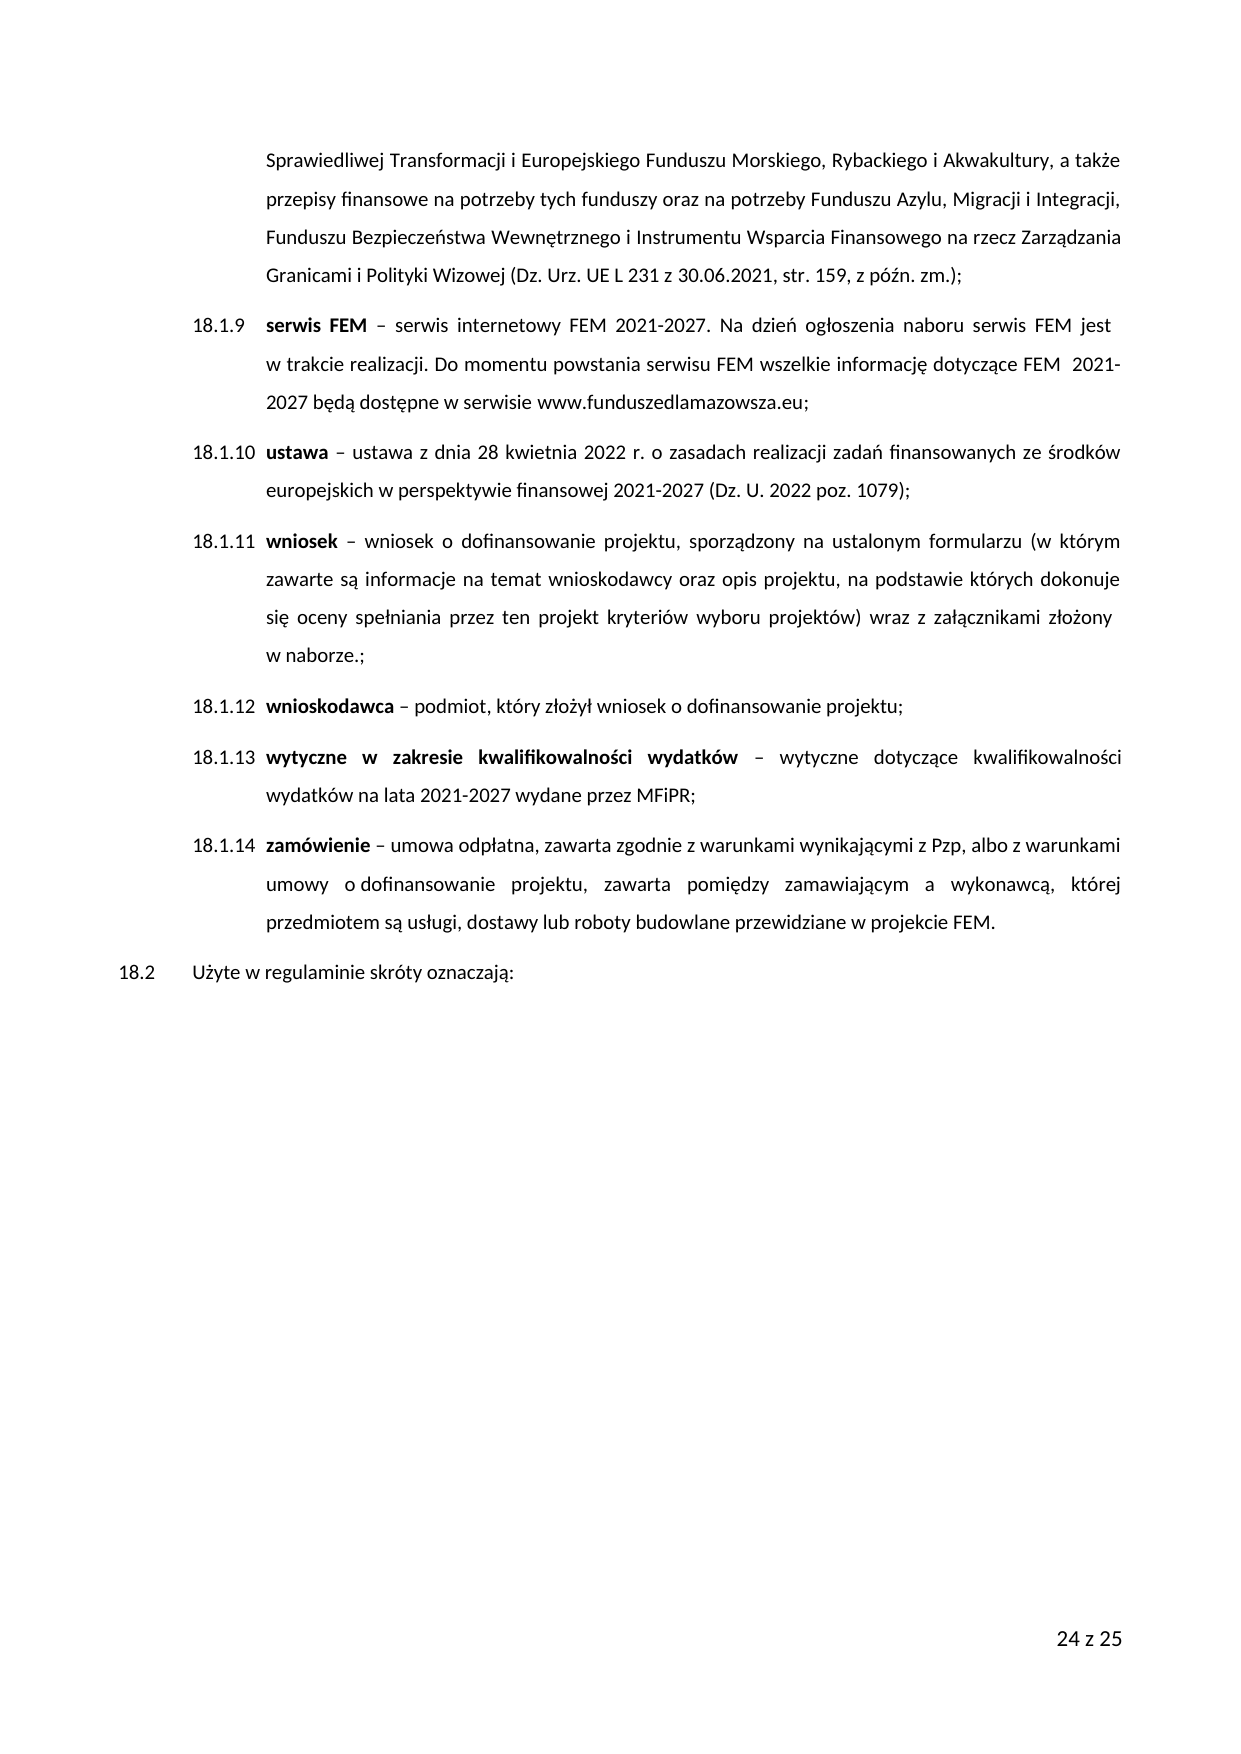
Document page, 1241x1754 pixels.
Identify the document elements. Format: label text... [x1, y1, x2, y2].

list wnioskodawca – podmiot, który złożył wniosek o dofinansowanie projektu; [192, 693, 1122, 719]
list ustawa – ustawa z dnia 28 kwietnia 2022 r. o zasadach realizacji zadań finansowanych ze środków europejskich w perspektywie finansowej 2021-2027 (Dz. U. 2022 poz. 1079); [192, 439, 1122, 503]
list Użyte w regulaminie skróty oznaczają: [118, 959, 1122, 985]
list wytyczne w zakresie kwalifikowalności wydatków – wytyczne dotyczące kwalifikowalności wydatków na lata 2021-2027 wydane przez MFiPR; [192, 744, 1122, 807]
list zamówienie – umowa odpłatna, zawarta zgodnie z warunkami wynikającymi z Pzp, albo z warunkami umowy o dofinansowanie projektu, zawarta pomiędzy zamawiającym a wykonawcą, której przedmiotem są usługi, dostawy lub roboty budowlane przewidziane w projekcie FEM. [192, 833, 1122, 934]
list serwis FEM – serwis internetowy FEM 2021-2027. Na dzień ogłoszenia naboru serwis FEM jest w trakcie realizacji. Do momentu powstania serwisu FEM wszelkie informację dotyczące FEM 2021-2027 będą dostępne w serwisie www.funduszedlamazowsza.eu; [192, 313, 1122, 414]
list wniosek – wniosek o dofinansowanie projektu, sporządzony na ustalonym formularzu (w którym zawarte są informacje na temat wnioskodawcy oraz opis projektu, na podstawie których dokonuje się oceny spełniania przez ten projekt kryteriów wyboru projektów) wraz z załącznikami złożony w naborze.; [192, 528, 1122, 668]
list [192, 148, 1122, 287]
